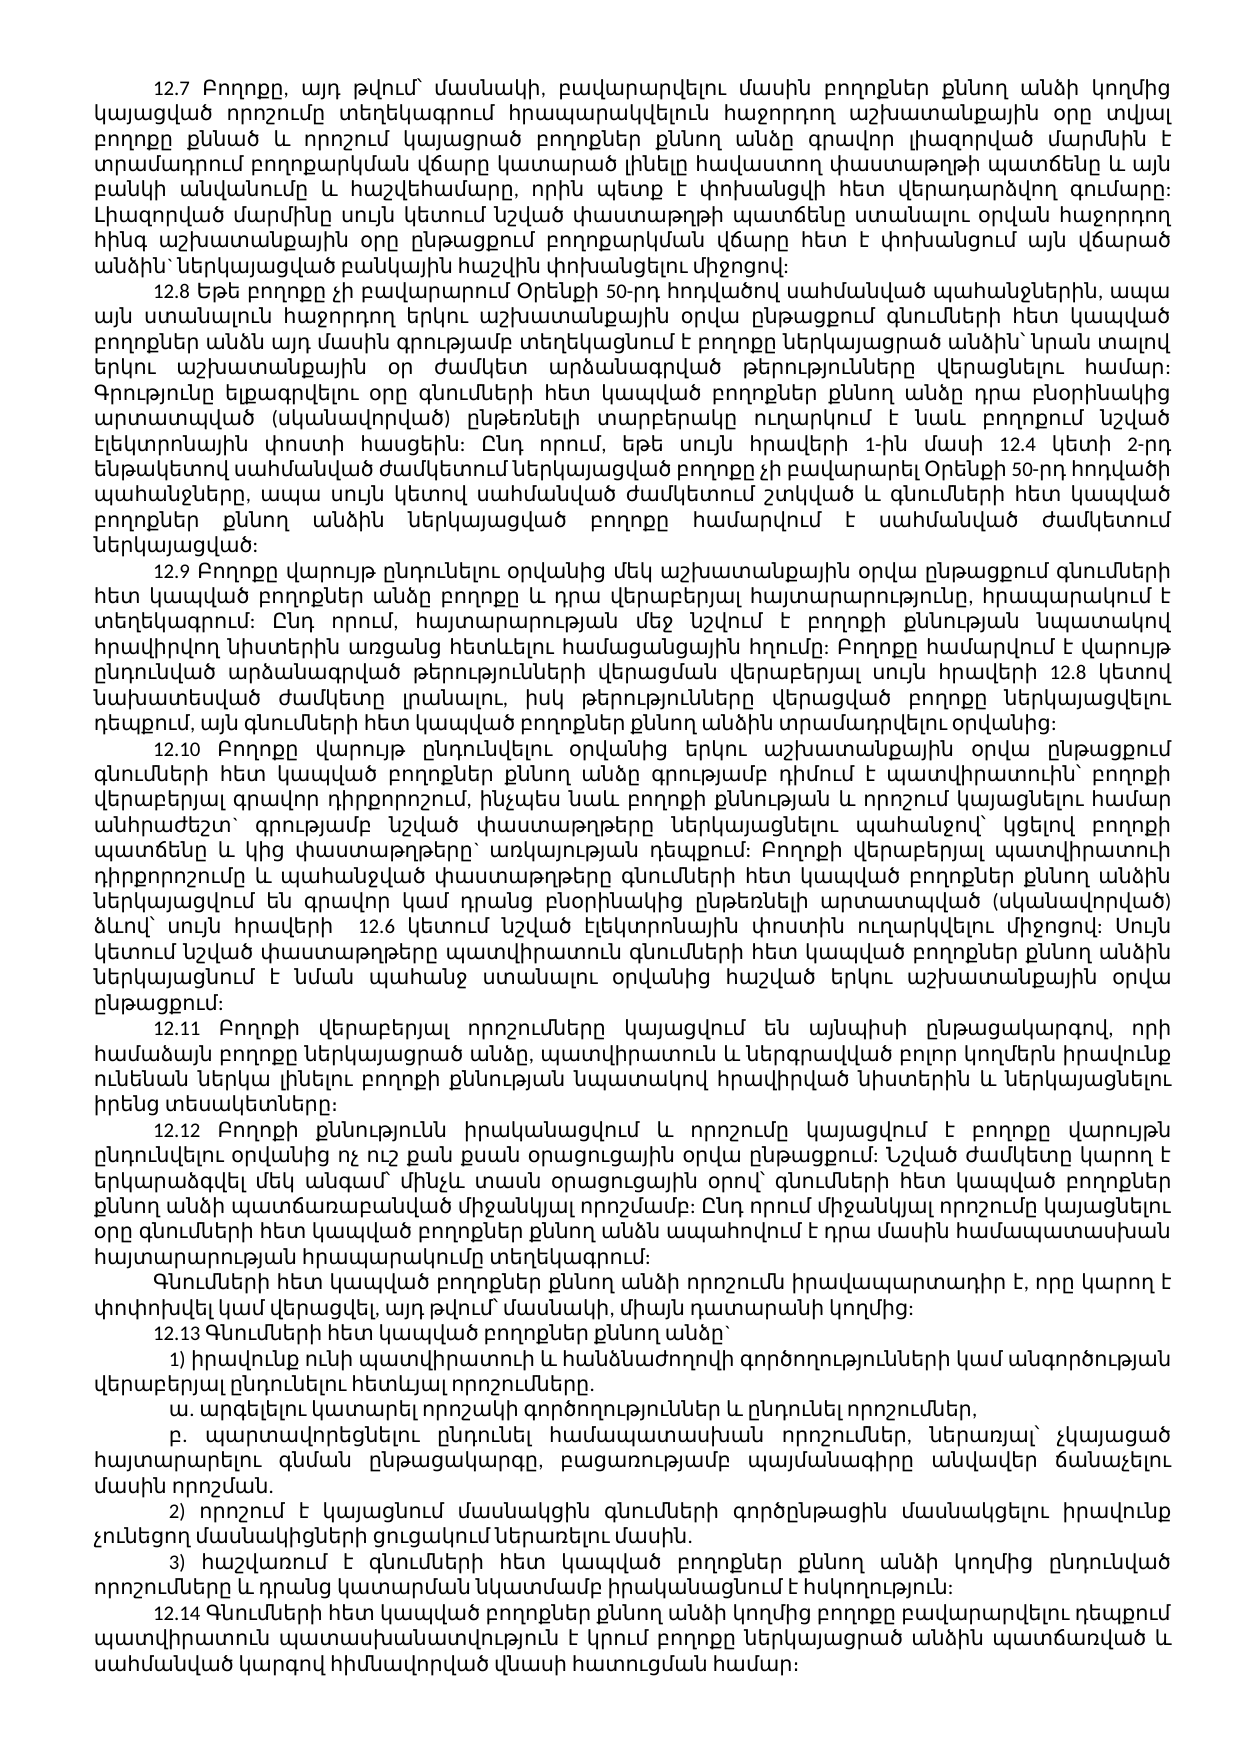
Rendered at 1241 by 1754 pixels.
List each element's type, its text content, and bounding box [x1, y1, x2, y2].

text 1) իրավունք ունի պատվիրատուի և հանձնաժողովի գործողությունների կամ անգործության վերաբերյալ ընդունելու հետևյալ որոշումները. [94, 1346, 1171, 1397]
text 12.10 Բողոքը վարույթ ընդունվելու օրվանից երկու աշխատանքային օրվա ընթացքում գնումների հետ կապված բողոքներ քննող անձը գրությամբ դիմում է պատվիրատուին՝ բողոքի վերաբերյալ գրավոր դիրքորոշում, ինչպես նաև բողոքի քննության և որոշում կայացնելու համար անհրաժեշտ` գրությամբ նշված փաստաթղթերը ներկայացնելու պահանջով՝ կցելով բողոքի պատճենը և կից փաստաթղթերը` առկայության դեպքում: Բողոքի վերաբերյալ պատվիրատուի դիրքորոշումը և պահանջված փաստաթղթերը գնումների հետ կապված բողոքներ քննող անձին ներկայացվում են գրավոր կամ դրանց բնօրինակից ընթեռնելի արտատպված (սկանավորված) ձևով՝ սույն հրավերի 12.6 կետում նշված էլեկտրոնային փոստին ուղարկվելու միջոցով: Սույն կետում նշված փաստաթղթերը պատվիրատուն գնումների հետ կապված բողոքներ քննող անձին ներկայացնում է նման պահանջ ստանալու օրվանից հաշված երկու աշխատանքային օրվա ընթացքում: [94, 736, 1171, 1015]
text 3) հաշվառում է գնումների հետ կապված բողոքներ քննող անձի կողմից ընդունված որոշումները և դրանց կատարման նկատմամբ իրականացնում է հսկողություն: [94, 1549, 1171, 1600]
text բ. պարտավորեցնելու ընդունել համապատասխան որոշումներ, ներառյալ՝ չկայացած հայտարարելու գնման ընթացակարգը, բացառությամբ պայմանագիրը անվավեր ճանաչելու մասին որոշման. [94, 1422, 1171, 1498]
text 12.7 Բողոքը, այդ թվում՝ մասնակի, բավարարվելու մասին բողոքներ քննող անձի կողմից կայացված որոշումը տեղեկագրում հրապարակվելուն հաջորդող աշխատանքային օրը տվյալ բողոքը քննած և որոշում կայացրած բողոքներ քննող անձը գրավոր լիազորված մարմնին է տրամադրում բողոքարկման վճարը կատարած լինելը հավաստող փաստաթղթի պատճենը և այն բանկի անվանումը և հաշվեհամարը, որին պետք է փոխանցվի հետ վերադարձվող գումարը: Լիազորված մարմինը սույն կետում նշված փաստաթղթի պատճենը ստանալու օրվան հաջորդող հինգ աշխատանքային օրը ընթացքում բողոքարկման վճարը հետ է փոխանցում այն վճարած անձին` ներկայացված բանկային հաշվին փոխանցելու միջոցով: [94, 75, 1171, 278]
text 12.8 Եթե բողոքը չի բավարարում Օրենքի 50-րդ հոդվածով սահմանված պահանջներին, ապա այն ստանալուն հաջորդող երկու աշխատանքային օրվա ընթացքում գնումների հետ կապված բողոքներ անձն այդ մասին գրությամբ տեղեկացնում է բողոքը ներկայացրած անձին՝ նրան տալով երկու աշխատանքային օր ժամկետ արձանագրված թերությունները վերացնելու համար: Գրությունը ելքագրվելու օրը գնումների հետ կապված բողոքներ քննող անձը դրա բնօրինակից արտատպված (սկանավորված) ընթեռնելի տարբերակը ուղարկում է նաև բողոքում նշված էլեկտրոնային փոստի հասցեին: Ընդ որում, եթե սույն հրավերի 1-ին մասի 12.4 կետի 2-րդ ենթակետով սահմանված ժամկետում ներկայացված բողոքը չի բավարարել Օրենքի 50-րդ հոդվածի պահանջները, ապա սույն կետով սահմանված ժամկետում շտկված և գնումների հետ կապված բողոքներ քննող անձին ներկայացված բողոքը համարվում է սահմանված ժամկետում ներկայացված: [94, 278, 1171, 558]
text 12.12 Բողոքի քննությունն իրականացվում և որոշումը կայացվում է բողոքը վարույթն ընդունվելու օրվանից ոչ ուշ քան քսան օրացուցային օրվա ընթացքում: Նշված ժամկետը կարող է երկարաձգվել մեկ անգամ՝ մինչև տասն օրացուցային օրով՝ գնումների հետ կապված բողոքներ քննող անձի պատճառաբանված միջանկյալ որոշմամբ: Ընդ որում միջանկյալ որոշումը կայացնելու օրը գնումների հետ կապված բողոքներ քննող անձն ապահովում է դրա մասին համապատասխան հայտարարության հրապարակումը տեղեկագրում: [94, 1117, 1171, 1269]
text 2) որոշում է կայացնում մասնակցին գնումների գործընթացին մասնակցելու իրավունք չունեցող մասնակիցների ցուցակում ներառելու մասին. [94, 1498, 1171, 1549]
text 12.11 Բողոքի վերաբերյալ որոշումները կայացվում են այնպիսի ընթացակարգով, որի համաձայն բողոքը ներկայացրած անձը, պատվիրատուն և ներգրավված բոլոր կողմերն իրավունք ունենան ներկա լինելու բողոքի քննության նպատակով հրավիրված նիստերին և ներկայացնելու իրենց տեսակետները։ [94, 1015, 1171, 1117]
text ա. արգելելու կատարել որոշակի գործողություններ և ընդունել որոշումներ, [94, 1397, 1171, 1422]
text 12.13 Գնումների հետ կապված բողոքներ քննող անձը` [94, 1320, 1171, 1346]
text Գնումների հետ կապված բողոքներ քննող անձի որոշումն իրավապարտադիր է, որը կարող է փոփոխվել կամ վերացվել, այդ թվում՝ մասնակի, միայն դատարանի կողմից: [94, 1269, 1171, 1320]
text 12.9 Բողոքը վարույթ ընդունելու օրվանից մեկ աշխատանքային օրվա ընթացքում գնումների հետ կապված բողոքներ անձը բողոքը և դրա վերաբերյալ հայտարարությունը, հրապարակում է տեղեկագրում: Ընդ որում, հայտարարության մեջ նշվում է բողոքի քննության նպատակով հրավիրվող նիստերին առցանց հետևելու համացանցային հղումը: Բողոքը համարվում է վարույթ ընդունված արձանագրված թերությունների վերացման վերաբերյալ սույն հրավերի 12.8 կետով նախատեսված ժամկետը լրանալու, իսկ թերությունները վերացված բողոքը ներկայացվելու դեպքում, այն գնումների հետ կապված բողոքներ քննող անձին տրամադրվելու օրվանից: [94, 558, 1171, 736]
text 12.14 Գնումների հետ կապված բողոքներ քննող անձի կողմից բողոքը բավարարվելու դեպքում պատվիրատուն պատասխանատվություն է կրում բողոքը ներկայացրած անձին պատճառված և սահմանված կարգով հիմնավորված վնասի հատուցման համար։ [94, 1600, 1171, 1676]
